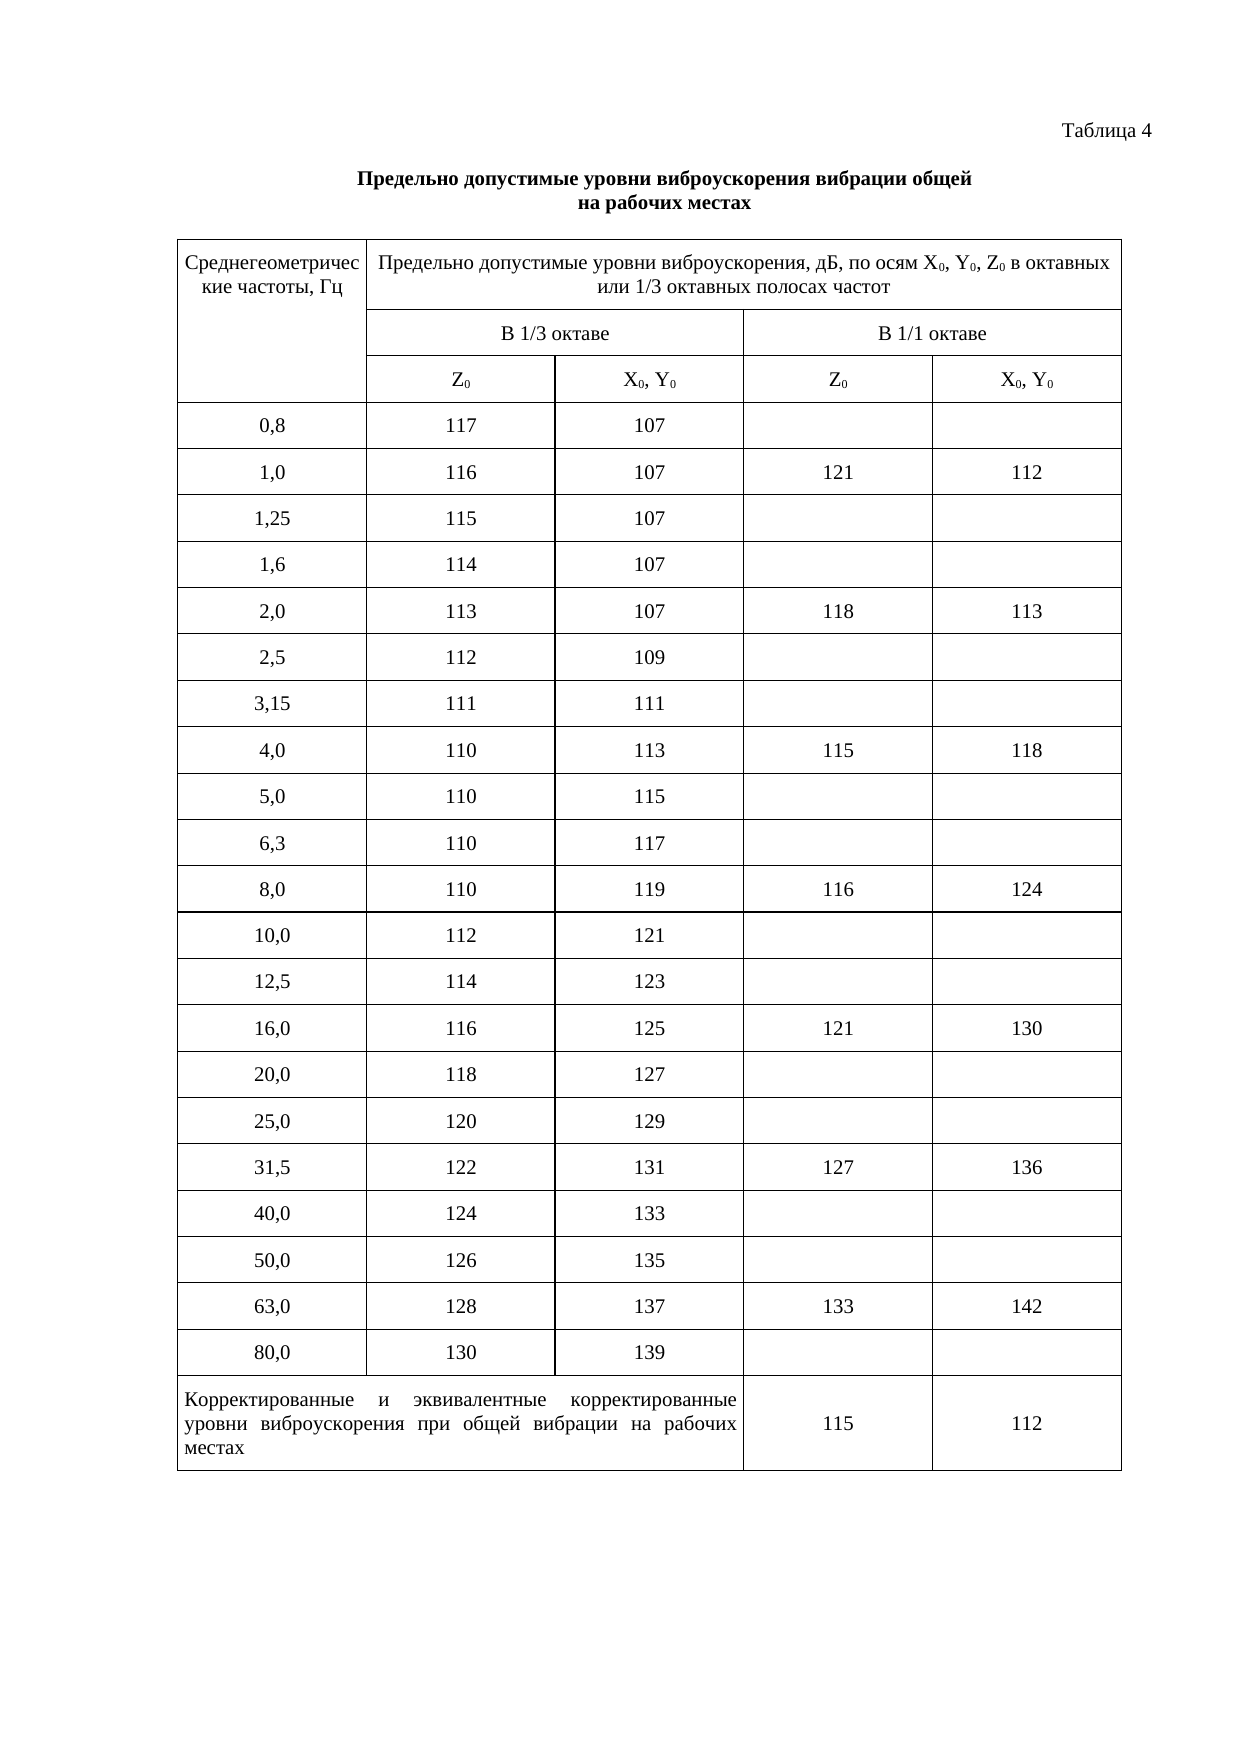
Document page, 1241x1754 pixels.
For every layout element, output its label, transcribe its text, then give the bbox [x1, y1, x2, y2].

table_cell 124 [367, 1191, 554, 1236]
table_cell 1,25 [178, 495, 366, 541]
table_cell 8,0 [178, 866, 366, 911]
table_cell 111 [556, 681, 743, 726]
table_cell 20,0 [178, 1052, 366, 1097]
table_cell 5,0 [178, 774, 366, 819]
table_cell [933, 542, 1121, 587]
table_cell [933, 913, 1121, 958]
table_cell [744, 913, 932, 958]
table_cell [744, 542, 932, 587]
table_cell 112 [367, 913, 554, 958]
table_cell 110 [367, 866, 554, 911]
table_cell [933, 495, 1121, 541]
table_cell 110 [367, 774, 554, 819]
table_cell [744, 959, 932, 1004]
table_cell 117 [556, 820, 743, 865]
table_cell X0, Y0 [556, 356, 743, 402]
table_cell [933, 1052, 1121, 1097]
table_cell 1,6 [178, 542, 366, 587]
title на рабочих местах [177, 190, 1152, 214]
table_cell 115 [556, 774, 743, 819]
table_cell 135 [556, 1237, 743, 1282]
table_cell [933, 1191, 1121, 1236]
table_cell 142 [933, 1283, 1121, 1329]
table_cell [744, 681, 932, 726]
table_cell 80,0 [178, 1330, 366, 1375]
table_cell 31,5 [178, 1144, 366, 1189]
table_cell [744, 634, 932, 680]
table_cell [744, 1052, 932, 1097]
table_cell 40,0 [178, 1191, 366, 1236]
table_cell 116 [367, 449, 554, 494]
table_cell Z0 [744, 356, 932, 402]
table_cell 109 [556, 634, 743, 680]
table_cell 133 [744, 1283, 932, 1329]
table_cell 118 [933, 727, 1121, 772]
table_cell [933, 820, 1121, 865]
table_cell 113 [367, 588, 554, 633]
table_cell [933, 959, 1121, 1004]
table_cell 130 [367, 1330, 554, 1375]
table_cell [933, 774, 1121, 819]
table_cell 139 [556, 1330, 743, 1375]
table_cell 116 [744, 866, 932, 911]
table_cell 107 [556, 449, 743, 494]
table_cell 116 [367, 1005, 554, 1051]
table_cell 2,5 [178, 634, 366, 680]
table_cell 12,5 [178, 959, 366, 1004]
table_cell 114 [367, 542, 554, 587]
table_cell 107 [556, 588, 743, 633]
table_header Предельно допустимые уровни виброускорения, дБ, по осям X0, Y0, Z0 в октавных или 1/3 октавных полосах частот [367, 240, 1121, 309]
table_cell 124 [933, 866, 1121, 911]
table_cell [933, 634, 1121, 680]
table_cell 127 [744, 1144, 932, 1189]
table_cell 133 [556, 1191, 743, 1236]
table_cell 136 [933, 1144, 1121, 1189]
table_cell 118 [744, 588, 932, 633]
table_cell В 1/1 октаве [744, 310, 1121, 355]
table_cell [933, 1098, 1121, 1143]
table_cell 3,15 [178, 681, 366, 726]
table_cell 4,0 [178, 727, 366, 772]
table_cell 127 [556, 1052, 743, 1097]
text Таблица 4 [177, 118, 1152, 142]
table_cell [744, 1237, 932, 1282]
table_cell 114 [367, 959, 554, 1004]
table_cell 121 [744, 449, 932, 494]
table_cell [933, 1237, 1121, 1282]
table_cell 107 [556, 542, 743, 587]
table_cell [744, 495, 932, 541]
table_cell [744, 1191, 932, 1236]
table_cell 16,0 [178, 1005, 366, 1051]
table_cell [744, 1330, 932, 1375]
table_cell [744, 820, 932, 865]
table_cell [744, 403, 932, 448]
table_cell 2,0 [178, 588, 366, 633]
table_cell В 1/3 октаве [367, 310, 743, 355]
table_cell Корректированные и эквивалентные корректированные уровни виброускорения при общей вибрации на рабочих местах [178, 1376, 743, 1469]
table_cell 113 [933, 588, 1121, 633]
table_cell 111 [367, 681, 554, 726]
table_cell [933, 403, 1121, 448]
table_header Среднегеометрические частоты, Гц [178, 240, 366, 402]
table_cell [933, 681, 1121, 726]
table_cell 112 [933, 1376, 1121, 1469]
table_cell 131 [556, 1144, 743, 1189]
table_cell 117 [367, 403, 554, 448]
table_cell 63,0 [178, 1283, 366, 1329]
table_cell 113 [556, 727, 743, 772]
table_cell 0,8 [178, 403, 366, 448]
table_cell 121 [744, 1005, 932, 1051]
table_cell 112 [367, 634, 554, 680]
table_cell 25,0 [178, 1098, 366, 1143]
table_cell 115 [367, 495, 554, 541]
table_cell 112 [933, 449, 1121, 494]
table_cell [744, 774, 932, 819]
table_cell 123 [556, 959, 743, 1004]
table_cell 137 [556, 1283, 743, 1329]
table_cell [933, 1330, 1121, 1375]
table_cell 115 [744, 1376, 932, 1469]
table_cell 122 [367, 1144, 554, 1189]
table_cell Z0 [367, 356, 554, 402]
table_cell 120 [367, 1098, 554, 1143]
table_cell 107 [556, 403, 743, 448]
table_cell 126 [367, 1237, 554, 1282]
table_cell 125 [556, 1005, 743, 1051]
table_cell 129 [556, 1098, 743, 1143]
table_cell 107 [556, 495, 743, 541]
table_cell 6,3 [178, 820, 366, 865]
table_cell 118 [367, 1052, 554, 1097]
table_cell 1,0 [178, 449, 366, 494]
table_cell 128 [367, 1283, 554, 1329]
table_cell 110 [367, 820, 554, 865]
table_cell 119 [556, 866, 743, 911]
table_cell X0, Y0 [933, 356, 1121, 402]
table_cell 50,0 [178, 1237, 366, 1282]
table_cell 10,0 [178, 913, 366, 958]
table_cell 121 [556, 913, 743, 958]
table_cell 115 [744, 727, 932, 772]
table_cell 110 [367, 727, 554, 772]
table_cell [744, 1098, 932, 1143]
table_cell 130 [933, 1005, 1121, 1051]
title Предельно допустимые уровни виброускорения вибрации общей [177, 166, 1152, 190]
